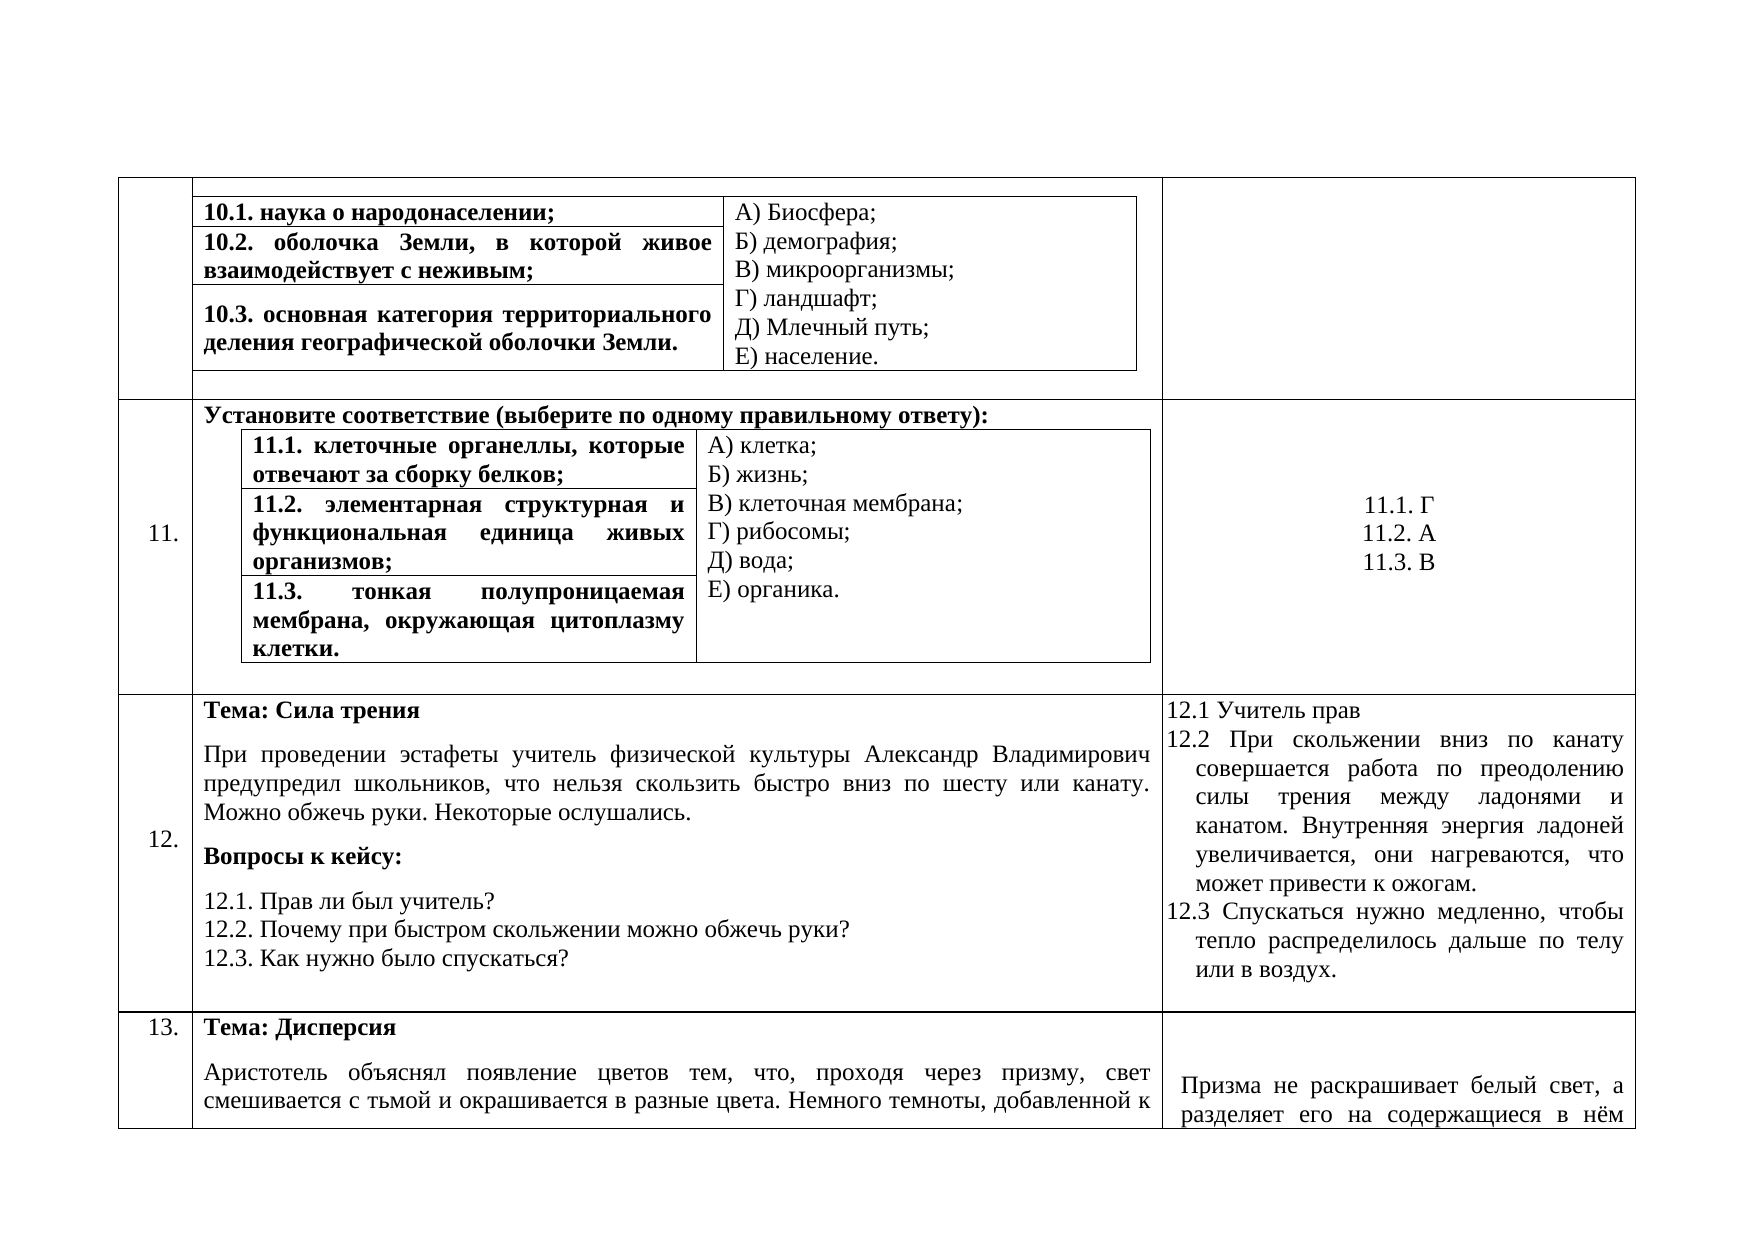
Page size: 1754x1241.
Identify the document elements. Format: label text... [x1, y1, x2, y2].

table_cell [1163, 1013, 1635, 1127]
table_cell [119, 178, 192, 399]
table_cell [1163, 178, 1635, 399]
table_cell Тема: Сила трения При проведении эстафеты учитель физической культуры Александр Владимирович предупредил школьников, что нельзя скользить быстро вниз по шесту или канату. Можно обжечь руки. Некоторые ослушались. Вопросы к кейсу: 12.1. Прав ли был учитель? 12.2. Почему при быстром скольжении можно обжечь руки? 12.3. Как нужно было спускаться? [193, 695, 1162, 1011]
table_cell Установите соответствие (выберите по одному правильному ответу): [193, 400, 1162, 694]
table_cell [193, 178, 1162, 399]
table_cell [119, 1013, 192, 1127]
table_cell [119, 695, 192, 1011]
table_cell 11.1. Г 11.2. А 11.3. В [1163, 400, 1635, 694]
table_cell [119, 400, 192, 694]
table_cell 12.1 Учитель прав 12.2 При скольжении вниз по канату совершается работа по преодолению силы трения между ладонями и канатом. Внутренняя энергия ладоней увеличивается, они нагреваются, что может привести к ожогам. 12.3 Спускаться нужно медленно, чтобы тепло распределилось дальше по телу или в воздух. [1163, 695, 1635, 1011]
